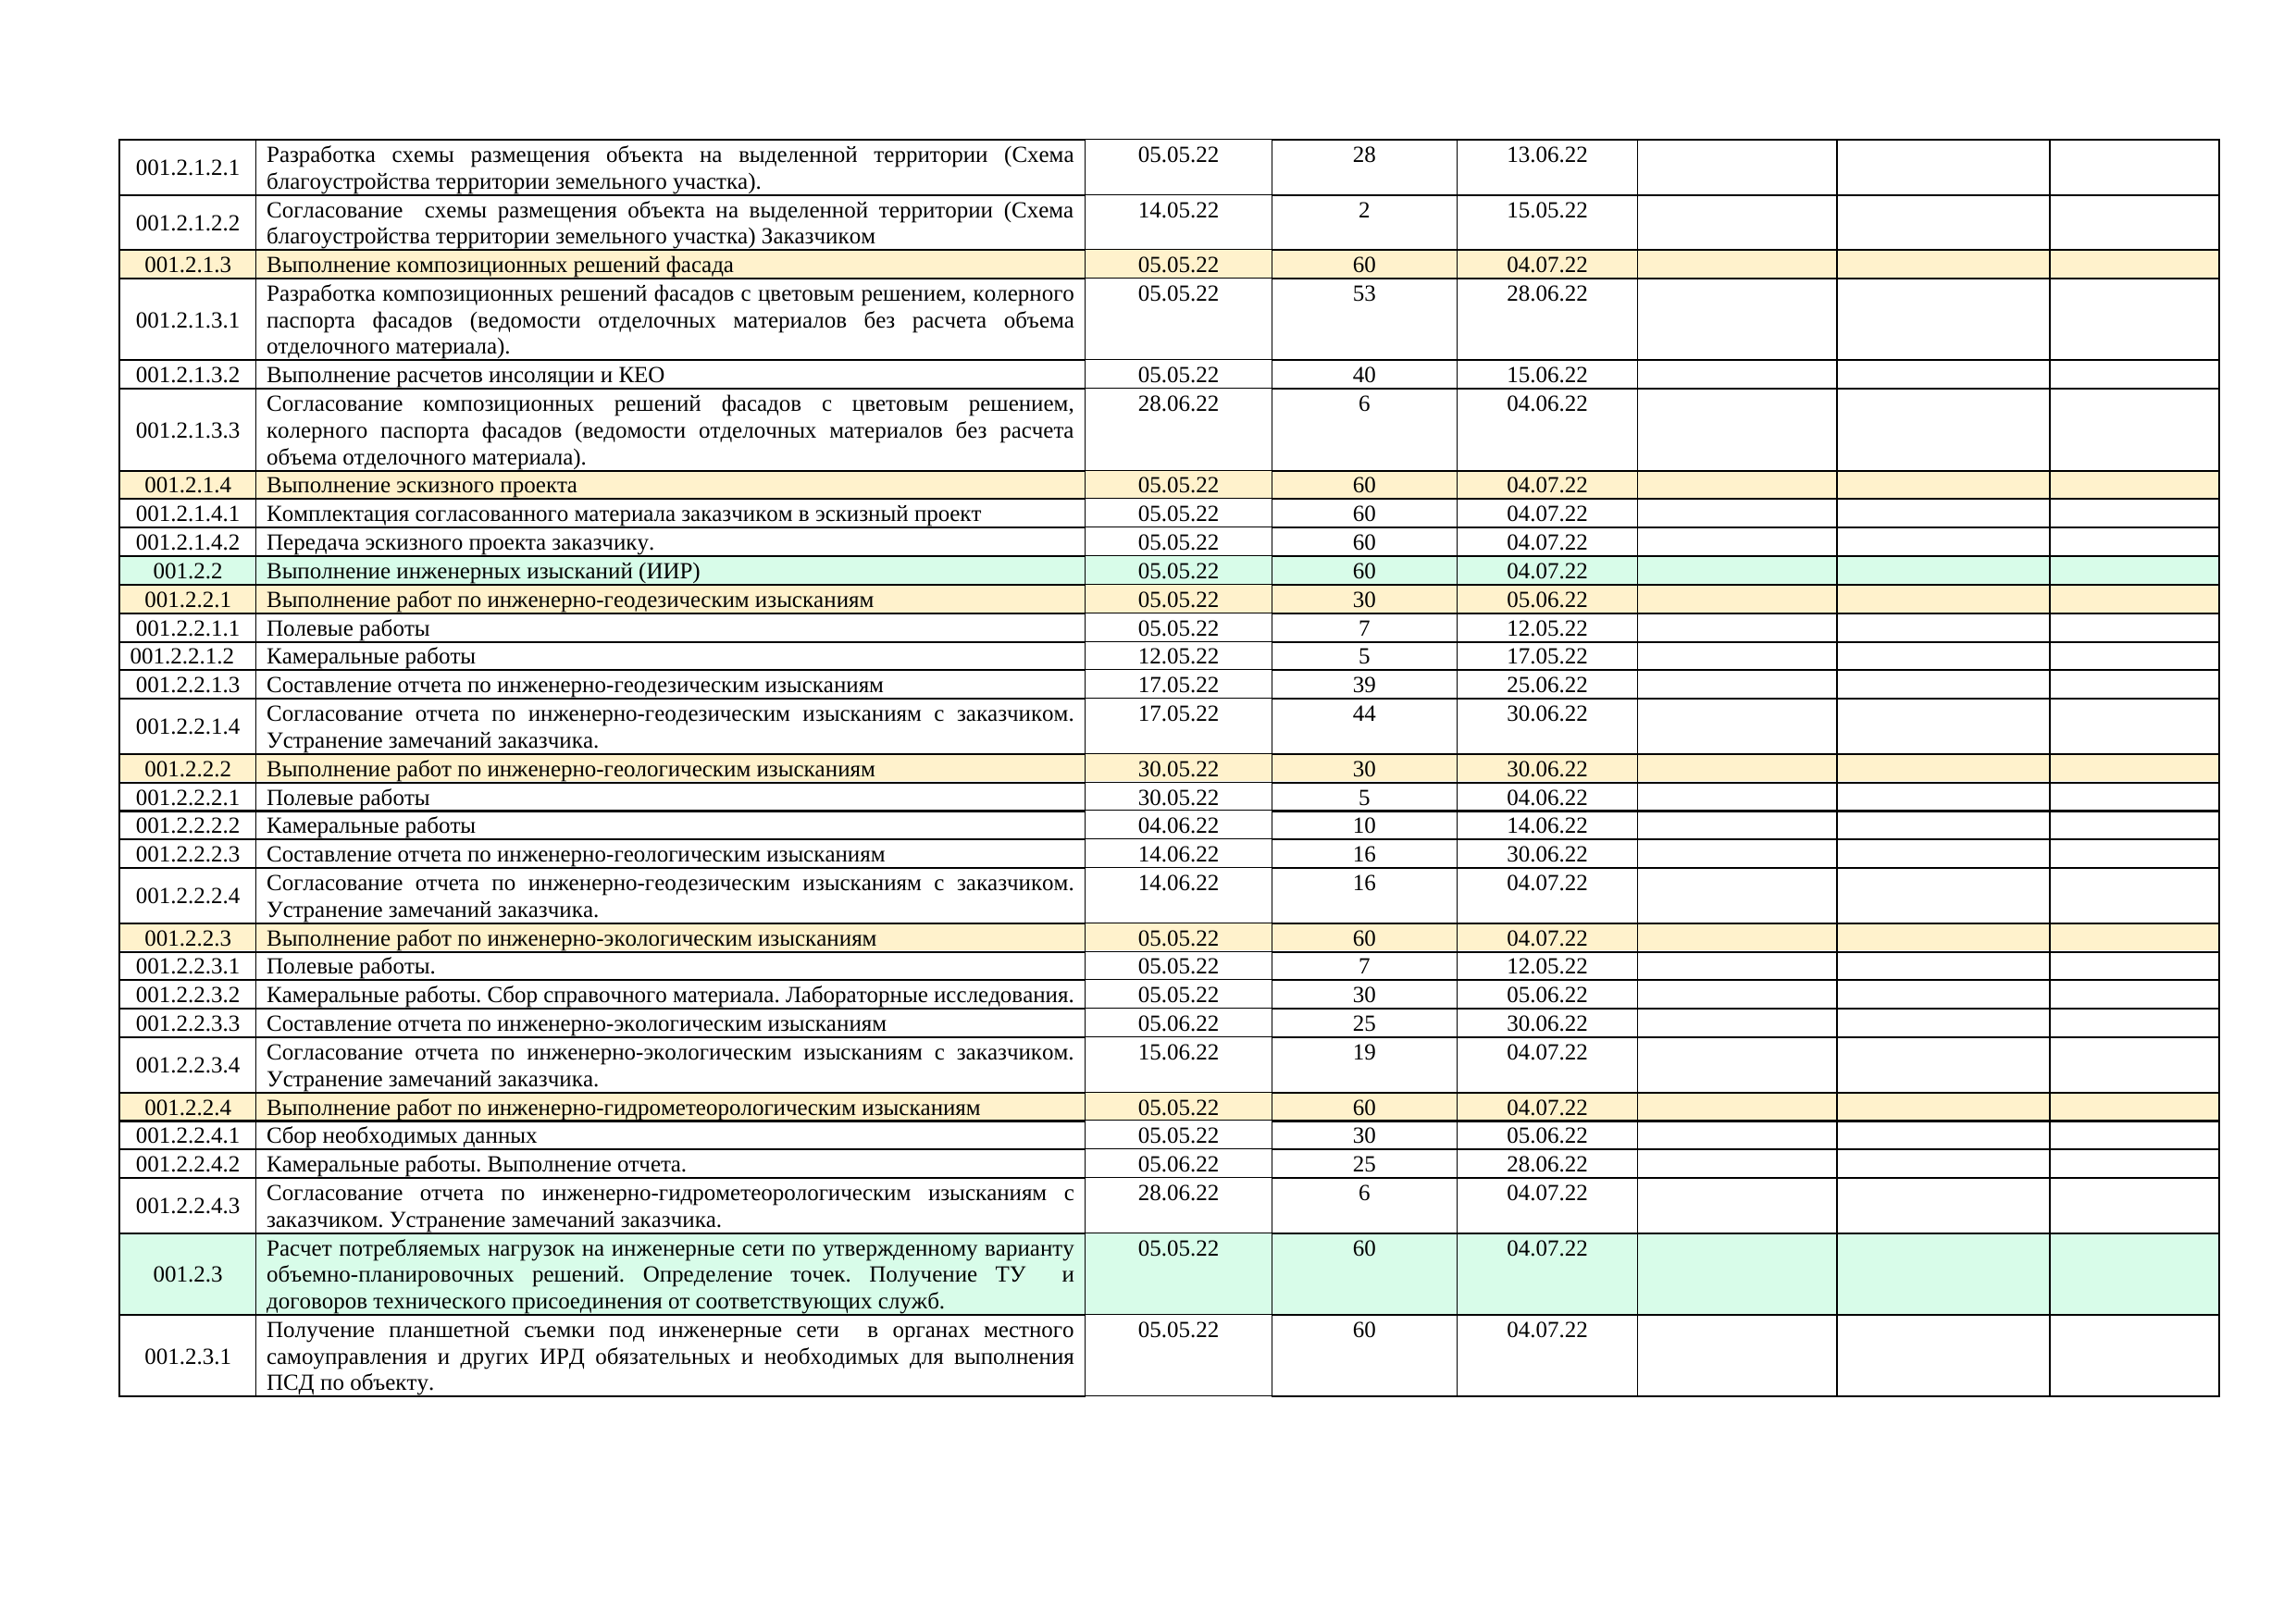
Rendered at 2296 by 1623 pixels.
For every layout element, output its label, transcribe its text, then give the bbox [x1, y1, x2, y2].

table_cell [1838, 196, 2049, 249]
table_cell 30.06.22 [1458, 755, 1637, 781]
table_cell Камеральные работы. Выполнение отчета. [256, 1150, 1085, 1177]
table_cell Сбор необходимых данных [256, 1122, 1085, 1148]
table_cell 001.2.2.3.4 [120, 1038, 255, 1091]
table_cell Полевые работы. [256, 953, 1085, 979]
table_cell 6 [1272, 1179, 1457, 1233]
table_cell [1638, 812, 1836, 838]
table_cell [2051, 700, 2218, 753]
table_cell 001.2.2.3.1 [120, 953, 255, 979]
table_cell [1638, 784, 1836, 810]
table_cell [2051, 1316, 2218, 1395]
table_cell 05.06.22 [1086, 1009, 1272, 1036]
table_cell 001.2.1.2.2 [120, 196, 255, 249]
table_cell [2051, 1122, 2218, 1148]
table_cell 001.2.2.1.3 [120, 671, 255, 698]
table_cell 44 [1272, 700, 1457, 753]
table_cell 14.06.22 [1086, 839, 1272, 867]
table_cell 2 [1272, 196, 1457, 249]
table_cell 6 [1272, 390, 1457, 469]
table_cell [1638, 981, 1836, 1008]
table_cell 05.06.22 [1458, 1122, 1637, 1148]
table_cell 30.05.22 [1086, 783, 1272, 810]
table_cell [2051, 869, 2218, 923]
table_cell 12.05.22 [1458, 614, 1637, 640]
table_cell Выполнение инженерных изысканий (ИИР) [256, 557, 1085, 584]
table_cell Выполнение композиционных решений фасада [256, 251, 1085, 278]
table_cell 001.2.1.3 [120, 251, 255, 278]
table_cell 001.2.2.2.3 [120, 840, 255, 867]
table_cell 04.07.22 [1458, 500, 1637, 527]
table_cell [2051, 586, 2218, 613]
table_cell [1638, 279, 1836, 359]
table_cell 05.05.22 [1086, 923, 1272, 950]
table_cell Согласование отчета по инженерно-экологическим изысканиям с заказчиком. Устранение замечаний заказчика. [256, 1038, 1085, 1091]
table_cell Согласование схемы размещения объекта на выделенной территории (Схема благоустройства территории земельного участка) Заказчиком [256, 196, 1085, 249]
table_cell [2051, 472, 2218, 498]
table_cell 25.06.22 [1458, 671, 1637, 698]
table_cell 14.05.22 [1086, 195, 1272, 249]
table_cell 001.2.2.3 [120, 924, 255, 950]
table_cell [1638, 700, 1836, 753]
table_cell [2051, 279, 2218, 359]
table_cell [2051, 812, 2218, 838]
table_cell [1838, 981, 2049, 1008]
table_cell 17.05.22 [1086, 670, 1272, 698]
table_cell 13.06.22 [1458, 141, 1637, 193]
table_cell 28 [1272, 141, 1457, 193]
table_cell [2051, 141, 2218, 193]
table_cell 30.06.22 [1458, 700, 1637, 753]
table_cell [1638, 869, 1836, 923]
table_cell 001.2.2.3.3 [120, 1010, 255, 1036]
table_cell [1838, 924, 2049, 950]
table_cell 05.06.22 [1458, 981, 1637, 1008]
table_cell 05.06.22 [1458, 586, 1637, 613]
table_cell 001.2.2.1.4 [120, 700, 255, 753]
table_cell [2051, 251, 2218, 278]
table_cell 05.05.22 [1086, 499, 1272, 527]
table_cell 001.2.2.1.2 [120, 643, 255, 669]
table_cell 60 [1272, 1316, 1457, 1395]
table_cell [1638, 472, 1836, 498]
table_cell 05.05.22 [1086, 279, 1272, 359]
table_cell [1838, 1150, 2049, 1177]
table_cell [1638, 614, 1836, 640]
table_cell 04.07.22 [1458, 1179, 1637, 1233]
table_cell Выполнение работ по инженерно-геодезическим изысканиям [256, 586, 1085, 613]
table_cell [2051, 981, 2218, 1008]
table_cell [1838, 361, 2049, 388]
table_cell Комплектация согласованного материала заказчиком в эскизный проект [256, 500, 1085, 527]
table_cell Составление отчета по инженерно-геодезическим изысканиям [256, 671, 1085, 698]
table_cell 04.07.22 [1458, 1094, 1637, 1120]
table_cell 60 [1272, 1234, 1457, 1314]
table_cell [1638, 671, 1836, 698]
table_cell 001.2.2.4.3 [120, 1179, 255, 1233]
table_cell 5 [1272, 784, 1457, 810]
table_cell [1838, 643, 2049, 669]
table_cell [1638, 1150, 1836, 1177]
table_cell 15.05.22 [1458, 196, 1637, 249]
table_cell [1838, 671, 2049, 698]
table_cell 04.07.22 [1458, 1316, 1637, 1395]
table_cell [1838, 586, 2049, 613]
table_cell [2051, 784, 2218, 810]
table_cell [2051, 953, 2218, 979]
table_cell 05.05.22 [1086, 585, 1272, 613]
table_cell [2051, 361, 2218, 388]
table_cell [2051, 500, 2218, 527]
table_cell 05.05.22 [1086, 1093, 1272, 1120]
table_cell 15.06.22 [1458, 361, 1637, 388]
table_cell [1838, 1122, 2049, 1148]
table_cell 10 [1272, 812, 1457, 838]
table_cell [1838, 614, 2049, 640]
table_cell 05.05.22 [1086, 980, 1272, 1008]
table_cell Составление отчета по инженерно-экологическим изысканиям [256, 1010, 1085, 1036]
table_cell 60 [1272, 557, 1457, 584]
table_cell 04.07.22 [1458, 869, 1637, 923]
table_cell Разработка композиционных решений фасадов с цветовым решением, колерного паспорта фасадов (ведомости отделочных материалов без расчета объема отделочного материала). [256, 279, 1085, 359]
table_cell [1638, 953, 1836, 979]
table_cell 05.05.22 [1086, 250, 1272, 278]
table_cell 60 [1272, 500, 1457, 527]
table_cell 001.2.2.2.2 [120, 812, 255, 838]
table_cell Полевые работы [256, 614, 1085, 640]
table_cell 30.05.22 [1086, 754, 1272, 781]
table_cell 001.2.1.3.2 [120, 361, 255, 388]
table_cell 12.05.22 [1086, 642, 1272, 669]
table_cell 60 [1272, 1094, 1457, 1120]
table_cell 001.2.3 [120, 1234, 255, 1314]
table_cell Камеральные работы [256, 812, 1085, 838]
table_cell 28.06.22 [1458, 1150, 1637, 1177]
table_cell [1638, 1038, 1836, 1091]
table_cell 53 [1272, 279, 1457, 359]
table_cell 001.2.2.4.2 [120, 1150, 255, 1177]
table_cell 05.05.22 [1086, 527, 1272, 555]
table_cell 28.06.22 [1086, 1178, 1272, 1233]
table_cell Составление отчета по инженерно-геологическим изысканиям [256, 840, 1085, 867]
table_cell [1838, 528, 2049, 555]
table_cell [2051, 924, 2218, 950]
table_cell 001.2.2 [120, 557, 255, 584]
table_cell [1638, 528, 1836, 555]
table_cell [1838, 1094, 2049, 1120]
table_cell 12.05.22 [1458, 953, 1637, 979]
table_cell [2051, 1038, 2218, 1091]
table_cell 28.06.22 [1086, 389, 1272, 469]
table_cell [1838, 784, 2049, 810]
table_cell 30.06.22 [1458, 1010, 1637, 1036]
table_cell 05.05.22 [1086, 556, 1272, 584]
table_cell 7 [1272, 953, 1457, 979]
table_cell 60 [1272, 472, 1457, 498]
table_cell [1638, 643, 1836, 669]
table_cell 001.2.1.3.3 [120, 390, 255, 469]
table_cell 16 [1272, 840, 1457, 867]
table_cell [1838, 840, 2049, 867]
table_cell 14.06.22 [1086, 868, 1272, 923]
table_cell 04.07.22 [1458, 1038, 1637, 1091]
table_cell [1838, 812, 2049, 838]
table_cell Камеральные работы [256, 643, 1085, 669]
table_cell 04.07.22 [1458, 251, 1637, 278]
table_cell 001.2.2.2.1 [120, 784, 255, 810]
table_cell [2051, 1234, 2218, 1314]
table_cell 05.05.22 [1086, 1315, 1272, 1395]
table_cell 19 [1272, 1038, 1457, 1091]
table_cell [1638, 141, 1836, 193]
table_cell [2051, 1150, 2218, 1177]
table_cell [1638, 1179, 1836, 1233]
table_cell 04.07.22 [1458, 528, 1637, 555]
table_cell [2051, 840, 2218, 867]
table_cell [2051, 671, 2218, 698]
table_cell [2051, 528, 2218, 555]
table_cell 04.07.22 [1458, 1234, 1637, 1314]
table_cell 04.07.22 [1458, 472, 1637, 498]
table_cell 04.07.22 [1458, 924, 1637, 950]
table_cell [1838, 1038, 2049, 1091]
table_cell [1838, 1179, 2049, 1233]
table_cell 39 [1272, 671, 1457, 698]
table_cell 5 [1272, 643, 1457, 669]
table_cell [1638, 1094, 1836, 1120]
table_cell 001.2.1.4.2 [120, 528, 255, 555]
table_cell Передача эскизного проекта заказчику. [256, 528, 1085, 555]
table_cell [1638, 500, 1836, 527]
table_cell Выполнение эскизного проекта [256, 472, 1085, 498]
table_cell 05.05.22 [1086, 952, 1272, 979]
table_cell 14.06.22 [1458, 812, 1637, 838]
table_cell [1838, 755, 2049, 781]
table_cell [2051, 1094, 2218, 1120]
table_cell 05.05.22 [1086, 471, 1272, 498]
table_cell [2051, 614, 2218, 640]
table_cell [1838, 953, 2049, 979]
table_cell 30 [1272, 586, 1457, 613]
table_cell [2051, 1179, 2218, 1233]
table_cell 17.05.22 [1086, 699, 1272, 753]
table_cell 60 [1272, 251, 1457, 278]
table_cell [1838, 472, 2049, 498]
table_cell Расчет потребляемых нагрузок на инженерные сети по утвержденному варианту объемно-планировочных решений. Определение точек. Получение ТУ и договоров технического присоединения от соответствующих служб. [256, 1234, 1085, 1314]
table_cell 05.05.22 [1086, 140, 1272, 193]
table_cell [1638, 1316, 1836, 1395]
table_cell 001.2.2.3.2 [120, 981, 255, 1008]
table_cell 25 [1272, 1150, 1457, 1177]
table_cell [1638, 251, 1836, 278]
table_cell [1838, 1010, 2049, 1036]
table_cell 05.06.22 [1086, 1149, 1272, 1177]
table_cell 001.2.1.4.1 [120, 500, 255, 527]
table_cell [2051, 643, 2218, 669]
table_cell [1638, 586, 1836, 613]
table_cell Выполнение работ по инженерно-геологическим изысканиям [256, 755, 1085, 781]
table_cell 7 [1272, 614, 1457, 640]
table_cell Согласование композиционных решений фасадов с цветовым решением, колерного паспорта фасадов (ведомости отделочных материалов без расчета объема отделочного материала). [256, 390, 1085, 469]
table_cell 60 [1272, 528, 1457, 555]
table_cell Выполнение работ по инженерно-гидрометеорологическим изысканиям [256, 1094, 1085, 1120]
table_cell Выполнение работ по инженерно-экологическим изысканиям [256, 924, 1085, 950]
table_cell [1638, 361, 1836, 388]
table_cell 001.2.2.4 [120, 1094, 255, 1120]
table_cell Согласование отчета по инженерно-гидрометеорологическим изысканиям с заказчиком. Устранение замечаний заказчика. [256, 1179, 1085, 1233]
table_cell [1638, 390, 1836, 469]
table_cell [1838, 251, 2049, 278]
table_cell 001.2.1.4 [120, 472, 255, 498]
table_cell Камеральные работы. Сбор справочного материала. Лабораторные исследования. [256, 981, 1085, 1008]
table_cell 001.2.3.1 [120, 1316, 255, 1395]
table_cell [2051, 1010, 2218, 1036]
table_cell 04.06.22 [1458, 390, 1637, 469]
table_cell [2051, 390, 2218, 469]
table_cell [1838, 557, 2049, 584]
table_cell [1638, 557, 1836, 584]
table_cell 05.05.22 [1086, 360, 1272, 388]
table_cell [1638, 840, 1836, 867]
table_cell 05.05.22 [1086, 613, 1272, 640]
table_cell 30 [1272, 981, 1457, 1008]
table_cell [1838, 279, 2049, 359]
table_cell [1638, 755, 1836, 781]
table_cell [1838, 141, 2049, 193]
table_cell 15.06.22 [1086, 1037, 1272, 1091]
table_cell [1838, 500, 2049, 527]
table_cell 30.06.22 [1458, 840, 1637, 867]
table_cell 40 [1272, 361, 1457, 388]
table_cell 001.2.2.2.4 [120, 869, 255, 923]
table_cell 28.06.22 [1458, 279, 1637, 359]
table_cell [2051, 557, 2218, 584]
table_cell 16 [1272, 869, 1457, 923]
table_cell [1838, 1316, 2049, 1395]
table_cell 001.2.2.4.1 [120, 1122, 255, 1148]
table_cell Согласование отчета по инженерно-геодезическим изысканиям с заказчиком. Устранение замечаний заказчика. [256, 869, 1085, 923]
table_cell 05.05.22 [1086, 1233, 1272, 1314]
table_cell 30 [1272, 1122, 1457, 1148]
table_cell Согласование отчета по инженерно-геодезическим изысканиям с заказчиком. Устранение замечаний заказчика. [256, 700, 1085, 753]
table_cell [1838, 390, 2049, 469]
table_cell 04.06.22 [1086, 811, 1272, 838]
table_cell 001.2.1.2.1 [120, 141, 255, 193]
table_cell 001.2.2.1.1 [120, 614, 255, 640]
table_cell [1638, 1122, 1836, 1148]
table_cell [2051, 755, 2218, 781]
table_cell 001.2.2.2 [120, 755, 255, 781]
table_cell 17.05.22 [1458, 643, 1637, 669]
table_cell 25 [1272, 1010, 1457, 1036]
table_cell [1638, 196, 1836, 249]
table_cell [1638, 924, 1836, 950]
table_cell [1838, 869, 2049, 923]
table_cell 04.06.22 [1458, 784, 1637, 810]
table_cell 60 [1272, 924, 1457, 950]
table_cell 05.05.22 [1086, 1121, 1272, 1148]
table_cell Разработка схемы размещения объекта на выделенной территории (Схема благоустройства территории земельного участка). [256, 141, 1085, 193]
table_cell Выполнение расчетов инсоляции и КЕО [256, 361, 1085, 388]
table_cell [2051, 196, 2218, 249]
table_cell 001.2.2.1 [120, 586, 255, 613]
table_cell 04.07.22 [1458, 557, 1637, 584]
table_cell Получение планшетной съемки под инженерные сети в органах местного самоуправления и других ИРД обязательных и необходимых для выполнения ПСД по объекту. [256, 1316, 1085, 1395]
table_cell [1838, 700, 2049, 753]
table_cell 30 [1272, 755, 1457, 781]
table_cell [1838, 1234, 2049, 1314]
table_cell [1638, 1010, 1836, 1036]
table_cell [1638, 1234, 1836, 1314]
table_cell Полевые работы [256, 784, 1085, 810]
table_cell 001.2.1.3.1 [120, 279, 255, 359]
